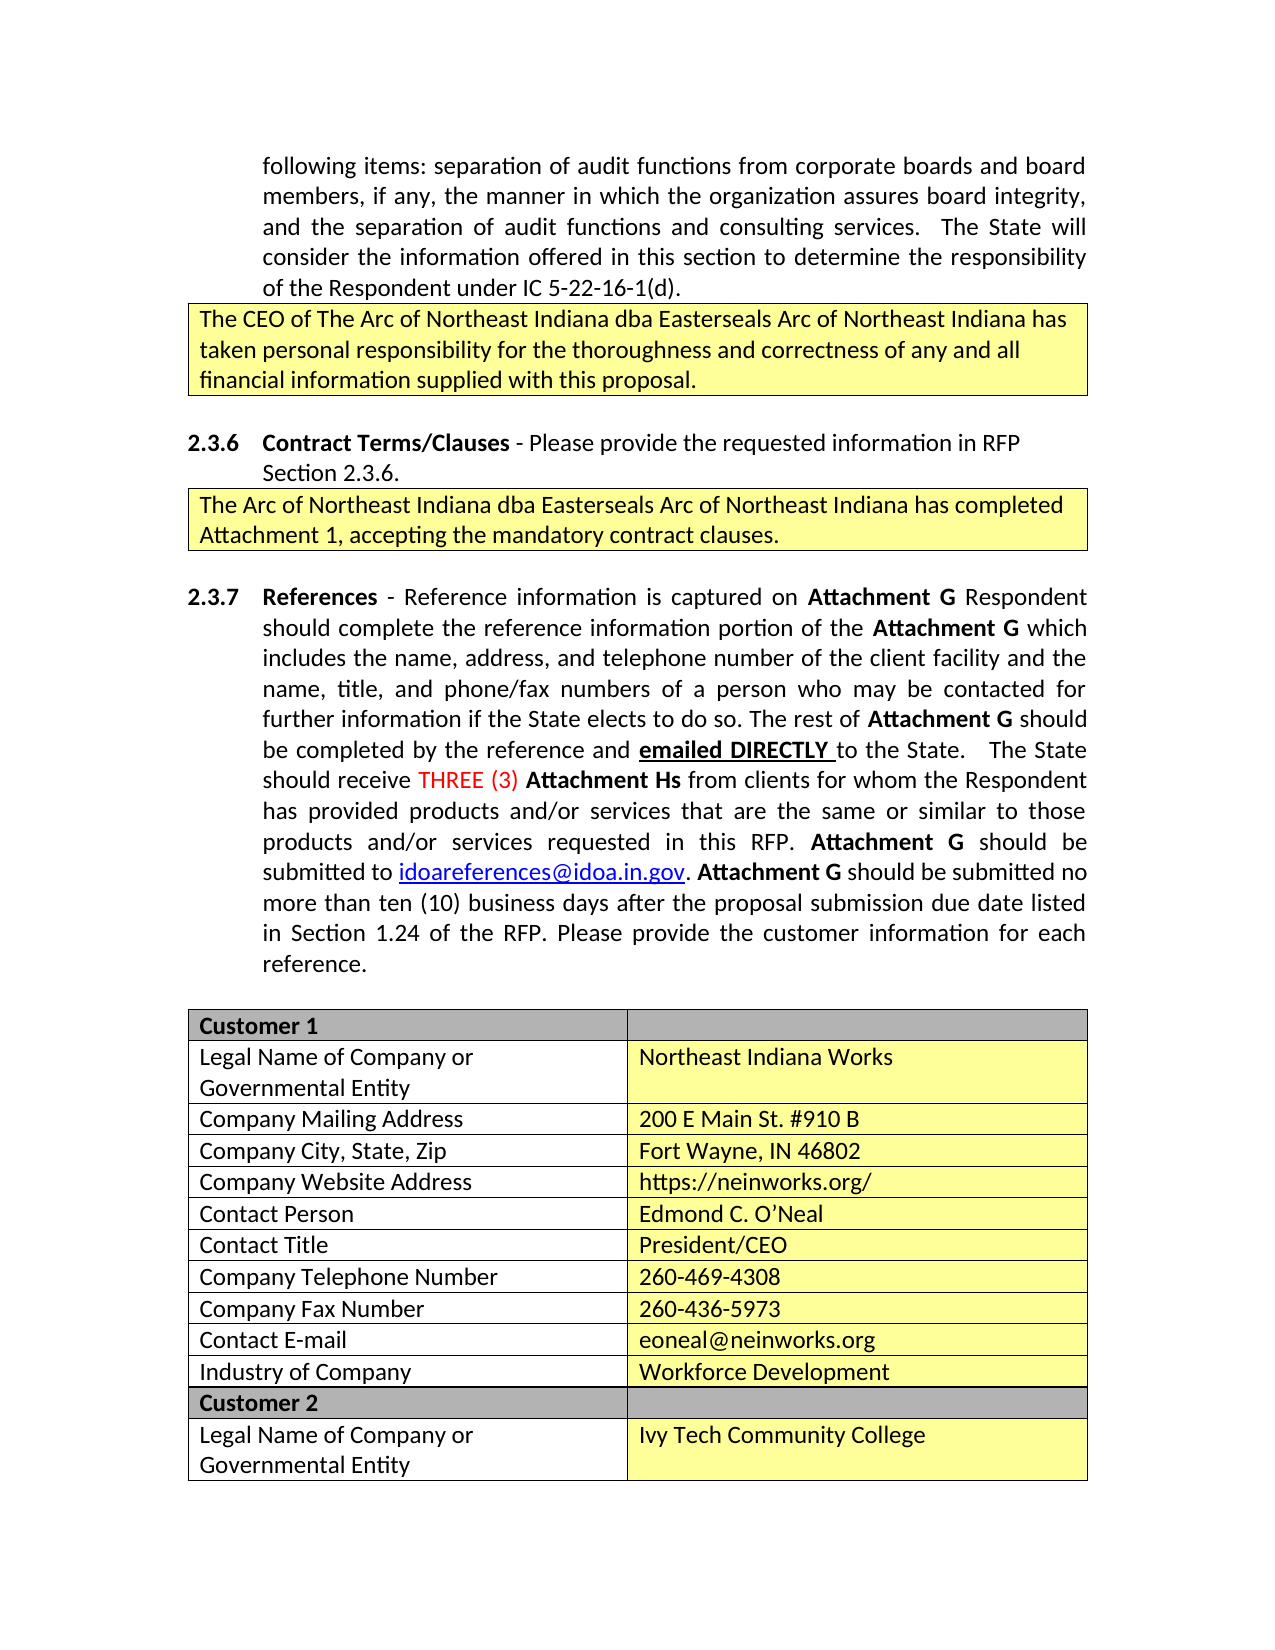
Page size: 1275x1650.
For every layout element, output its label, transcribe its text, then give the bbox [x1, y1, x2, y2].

table_cell Edmond C. O’Neal [628, 1198, 1087, 1229]
table_cell 260-469-4308 [628, 1261, 1087, 1292]
table_cell Company Website Address [189, 1167, 627, 1197]
table_cell Legal Name of Company or Governmental Entity [189, 1041, 627, 1102]
table_header Customer 1 [189, 1010, 627, 1040]
table_cell Industry of Company [189, 1356, 627, 1386]
table_cell Legal Name of Company or Governmental Entity [189, 1419, 627, 1480]
table_cell Northeast Indiana Works [628, 1041, 1087, 1102]
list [187, 150, 1087, 303]
table_cell Ivy Tech Community College [628, 1419, 1087, 1480]
table_cell Contact Person [189, 1198, 627, 1229]
table_cell President/CEO [628, 1230, 1087, 1260]
table_cell Contact Title [189, 1230, 627, 1260]
table_cell Fort Wayne, IN 46802 [628, 1135, 1087, 1166]
table_header The CEO of The Arc of Northeast Indiana dba Easterseals Arc of Northeast Indiana has taken personal responsibility for the thoroughness and correctness of any and all financial information supplied with this proposal. [189, 304, 1087, 395]
table_cell Company City, State, Zip [189, 1135, 627, 1166]
table_cell https://neinworks.org/ [628, 1167, 1087, 1197]
table_cell Company Mailing Address [189, 1104, 627, 1134]
table_cell Contact E-mail [189, 1324, 627, 1355]
table_cell [628, 1388, 1087, 1418]
list References - Reference information is captured on Attachment G Respondent should complete the reference information portion of the Attachment G which includes the name, address, and telephone number of the client facility and the name, title, and phone/fax numbers of a person who may be contacted for further information if the State elects to do so. The rest of Attachment G should be completed by the reference and emailed DIRECTLY to the State. The State should receive THREE (3) Attachment Hs from clients for whom the Respondent has provided products and/or services that are the same or similar to those products and/or services requested in this RFP. Attachment G should be submitted to idoareferences@idoa.in.gov. Attachment G should be submitted no more than ten (10) business days after the proposal submission due date listed in Section 1.24 of the RFP. Please provide the customer information for each reference. [187, 581, 1087, 978]
table_header [628, 1010, 1087, 1040]
table_cell Company Fax Number [189, 1293, 627, 1323]
table_cell 200 E Main St. #910 B [628, 1104, 1087, 1134]
table_cell eoneal@neinworks.org [628, 1324, 1087, 1355]
list Contract Terms/Clauses - Please provide the requested information in RFP Section 2.3.6. [187, 427, 1087, 488]
table_header The Arc of Northeast Indiana dba Easterseals Arc of Northeast Indiana has completed Attachment 1, accepting the mandatory contract clauses. [189, 489, 1087, 550]
table_cell Customer 2 [189, 1388, 627, 1418]
table_cell Company Telephone Number [189, 1261, 627, 1292]
table_cell 260-436-5973 [628, 1293, 1087, 1323]
table_cell Workforce Development [628, 1356, 1087, 1386]
